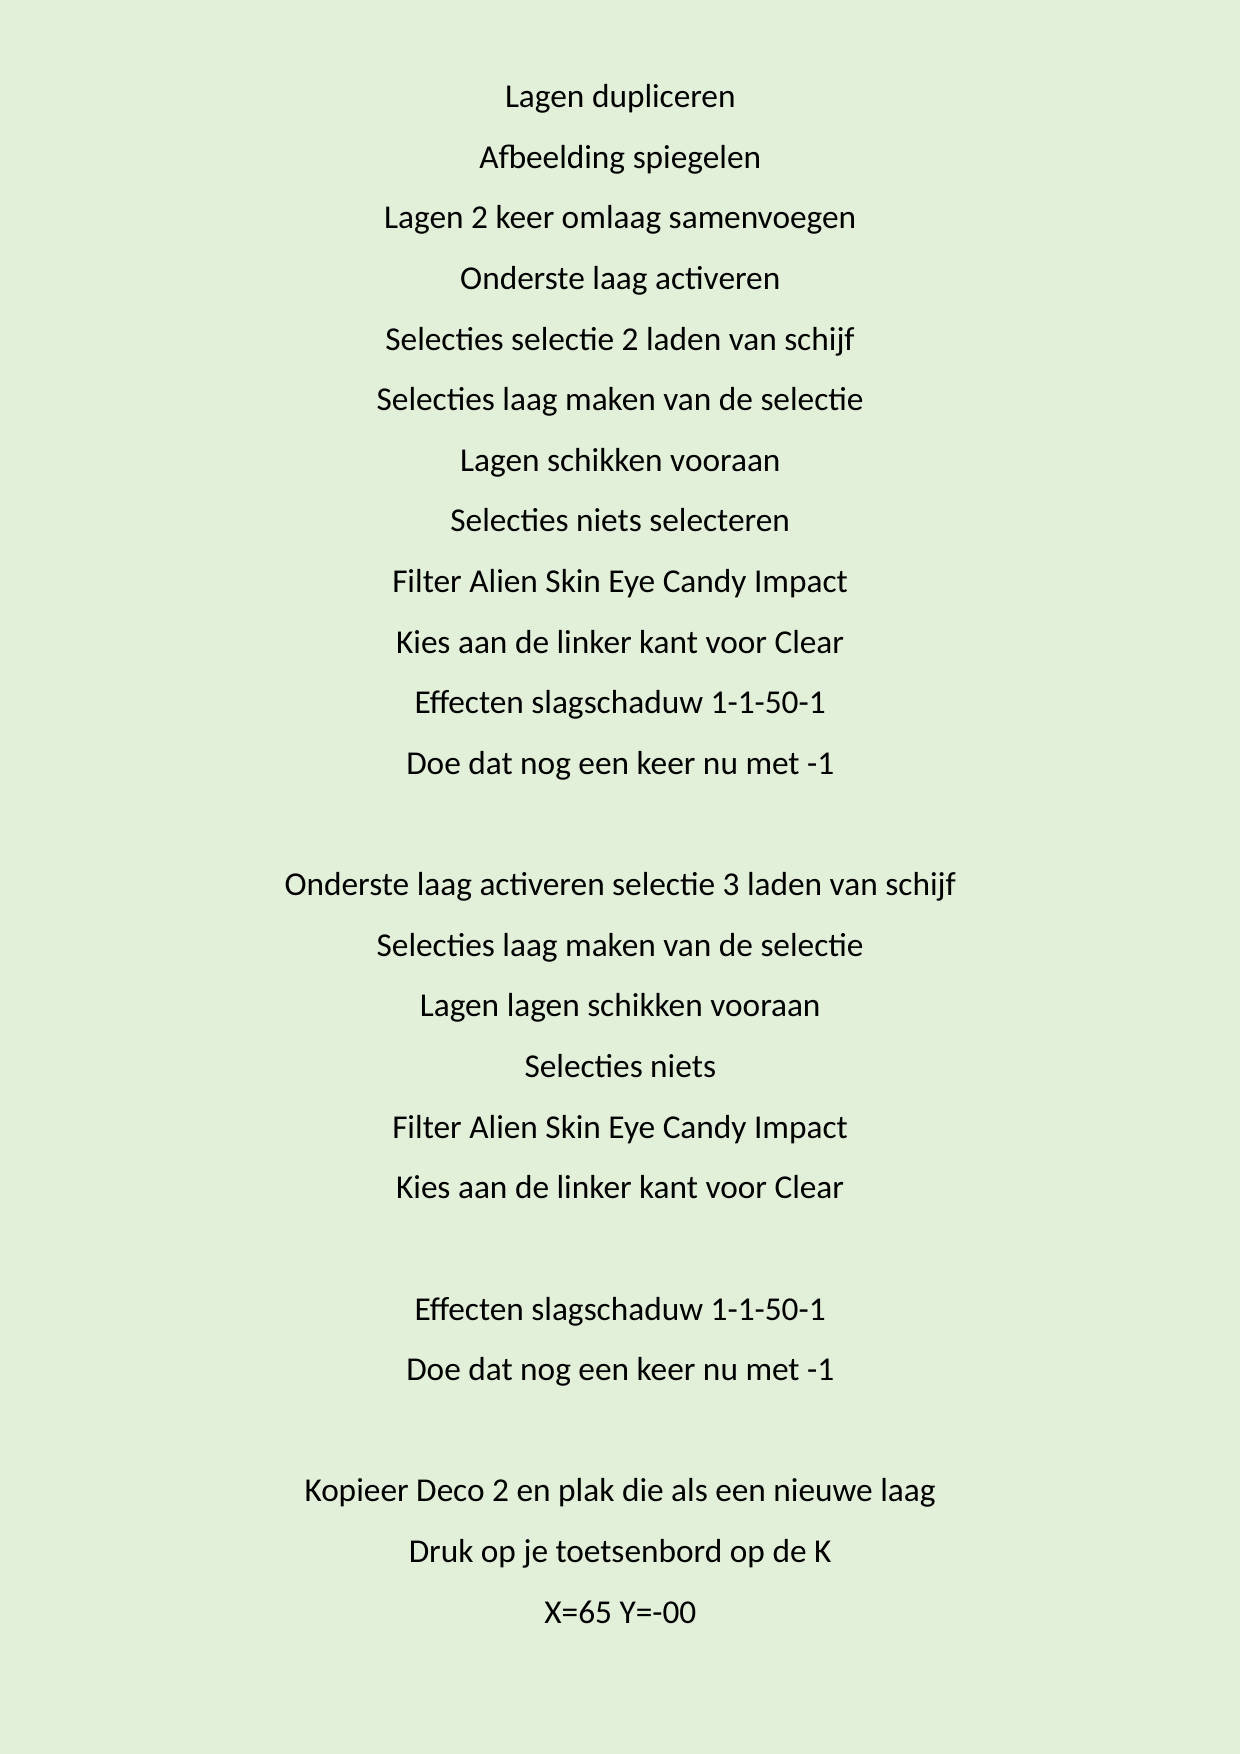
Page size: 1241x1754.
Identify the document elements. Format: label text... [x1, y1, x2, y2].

text Effecten slagschaduw 1-1-50-1 [75, 1287, 1165, 1328]
text Kies aan de linker kant voor Clear [75, 1166, 1165, 1207]
text Filter Alien Skin Eye Candy Impact [75, 1106, 1165, 1146]
text Filter Alien Skin Eye Candy Impact [75, 560, 1165, 601]
text Kies aan de linker kant voor Clear [75, 621, 1165, 661]
text Kopieer Deco 2 en plak die als een nieuwe laag [75, 1469, 1165, 1510]
text Lagen lagen schikken vooraan [75, 984, 1165, 1025]
text X=65 Y=-00 [75, 1591, 1165, 1631]
text Doe dat nog een keer nu met -1 [75, 1348, 1165, 1389]
text Lagen 2 keer omlaag samenvoegen [75, 196, 1165, 237]
text Druk op je toetsenbord op de K [75, 1530, 1165, 1571]
text Onderste laag activeren selectie 3 laden van schijf [75, 863, 1165, 904]
text Onderste laag activeren [75, 257, 1165, 298]
text Afbeelding spiegelen [75, 136, 1165, 176]
text Selecties niets selecteren [75, 499, 1165, 540]
text Selecties laag maken van de selectie [75, 924, 1165, 964]
text Selecties selectie 2 laden van schijf [75, 317, 1165, 358]
text Lagen schikken vooraan [75, 439, 1165, 479]
text Lagen dupliceren [75, 75, 1165, 116]
text Effecten slagschaduw 1-1-50-1 [75, 681, 1165, 722]
text Selecties niets [75, 1045, 1165, 1086]
text Doe dat nog een keer nu met -1 [75, 742, 1165, 783]
text Selecties laag maken van de selectie [75, 378, 1165, 419]
